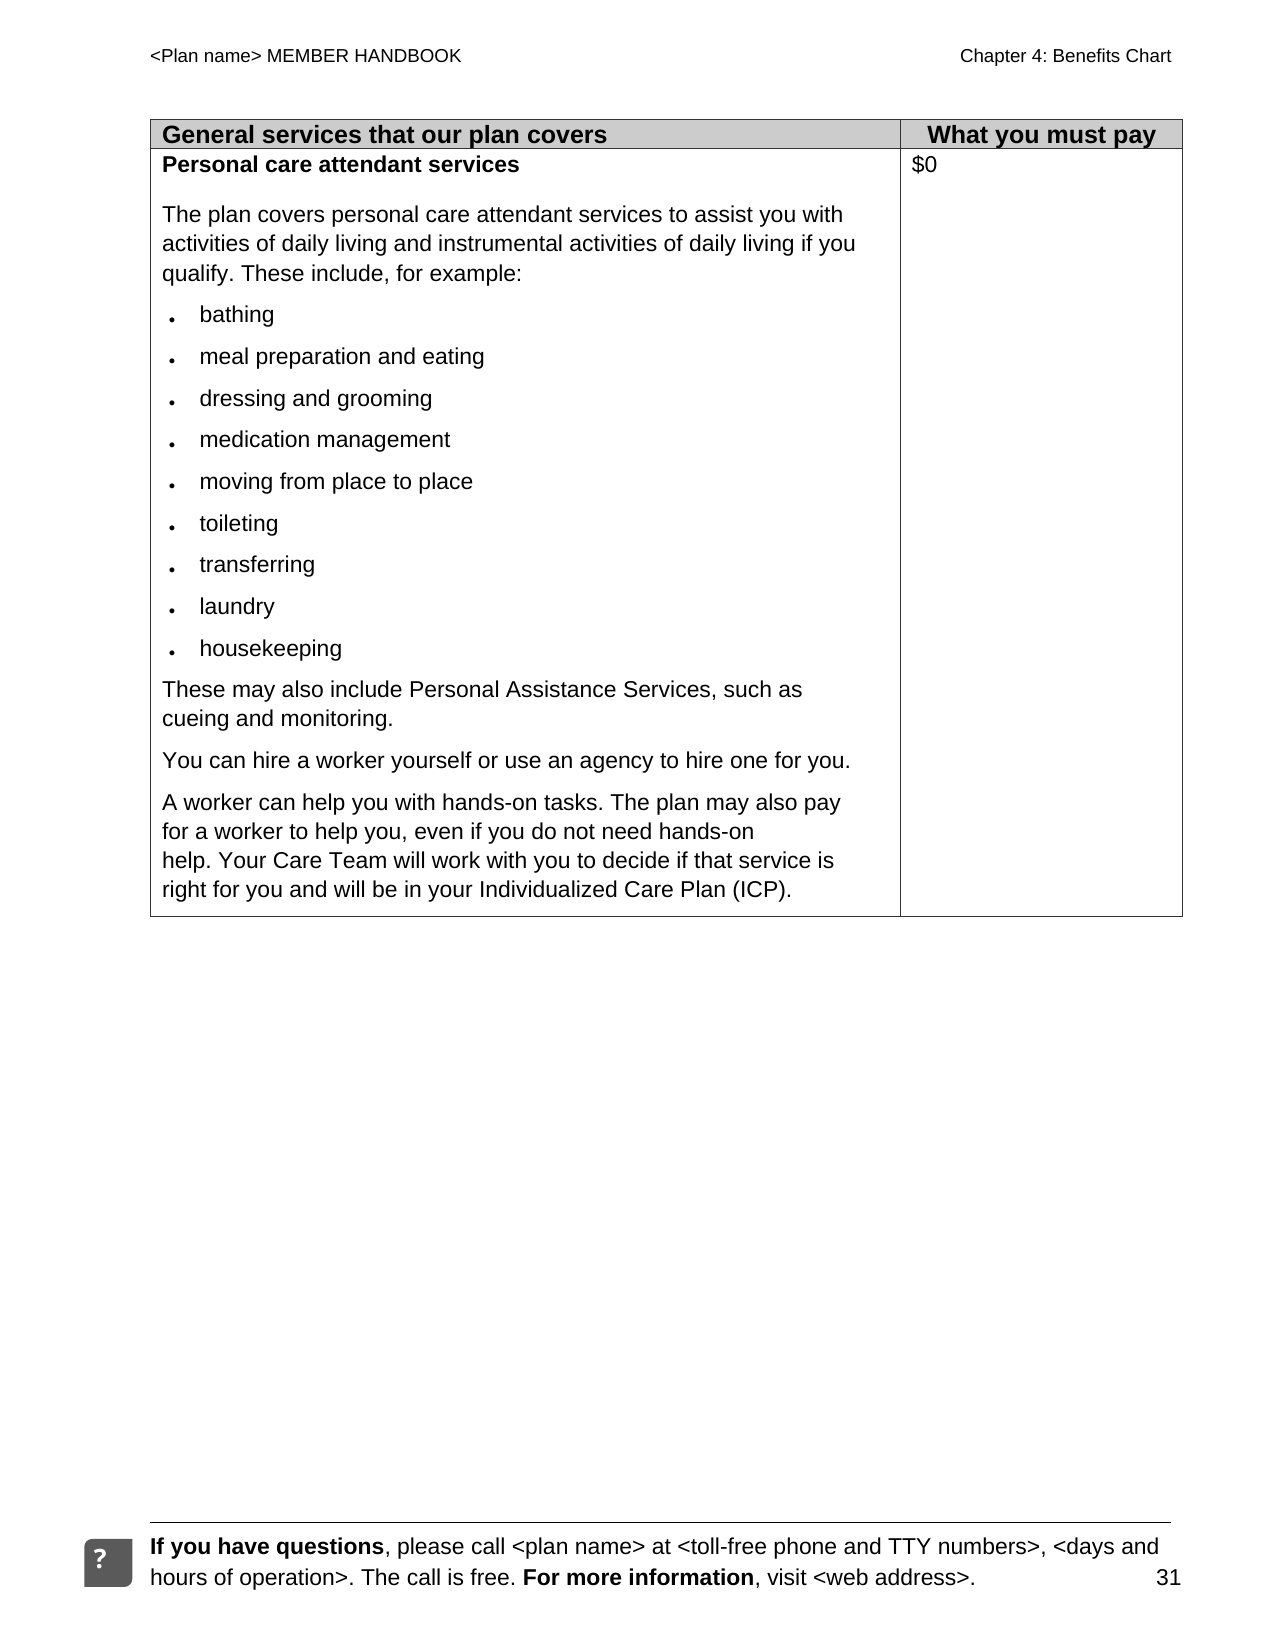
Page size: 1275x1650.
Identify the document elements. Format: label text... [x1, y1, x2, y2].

table_header General services that our plan covers [151, 120, 900, 148]
table_cell $0 [901, 149, 1182, 916]
table_cell Personal care attendant services The plan covers personal care attendant services to assist you with activities of daily living and instrumental activities of daily living if you qualify. These include, for example: bathing meal preparation and eating dressing and grooming medication management moving from place to place toileting transferring laundry housekeeping These may also include Personal Assistance Services, such as cueing and monitoring. You can hire a worker yourself or use an agency to hire one for you. A worker can help you with hands-on tasks. The plan may also pay for a worker to help you, even if you do not need hands-on help. Your Care Team will work with you to decide if that service is right for you and will be in your Individualized Care Plan (ICP). [151, 149, 900, 916]
table_header What you must pay [901, 120, 1182, 148]
